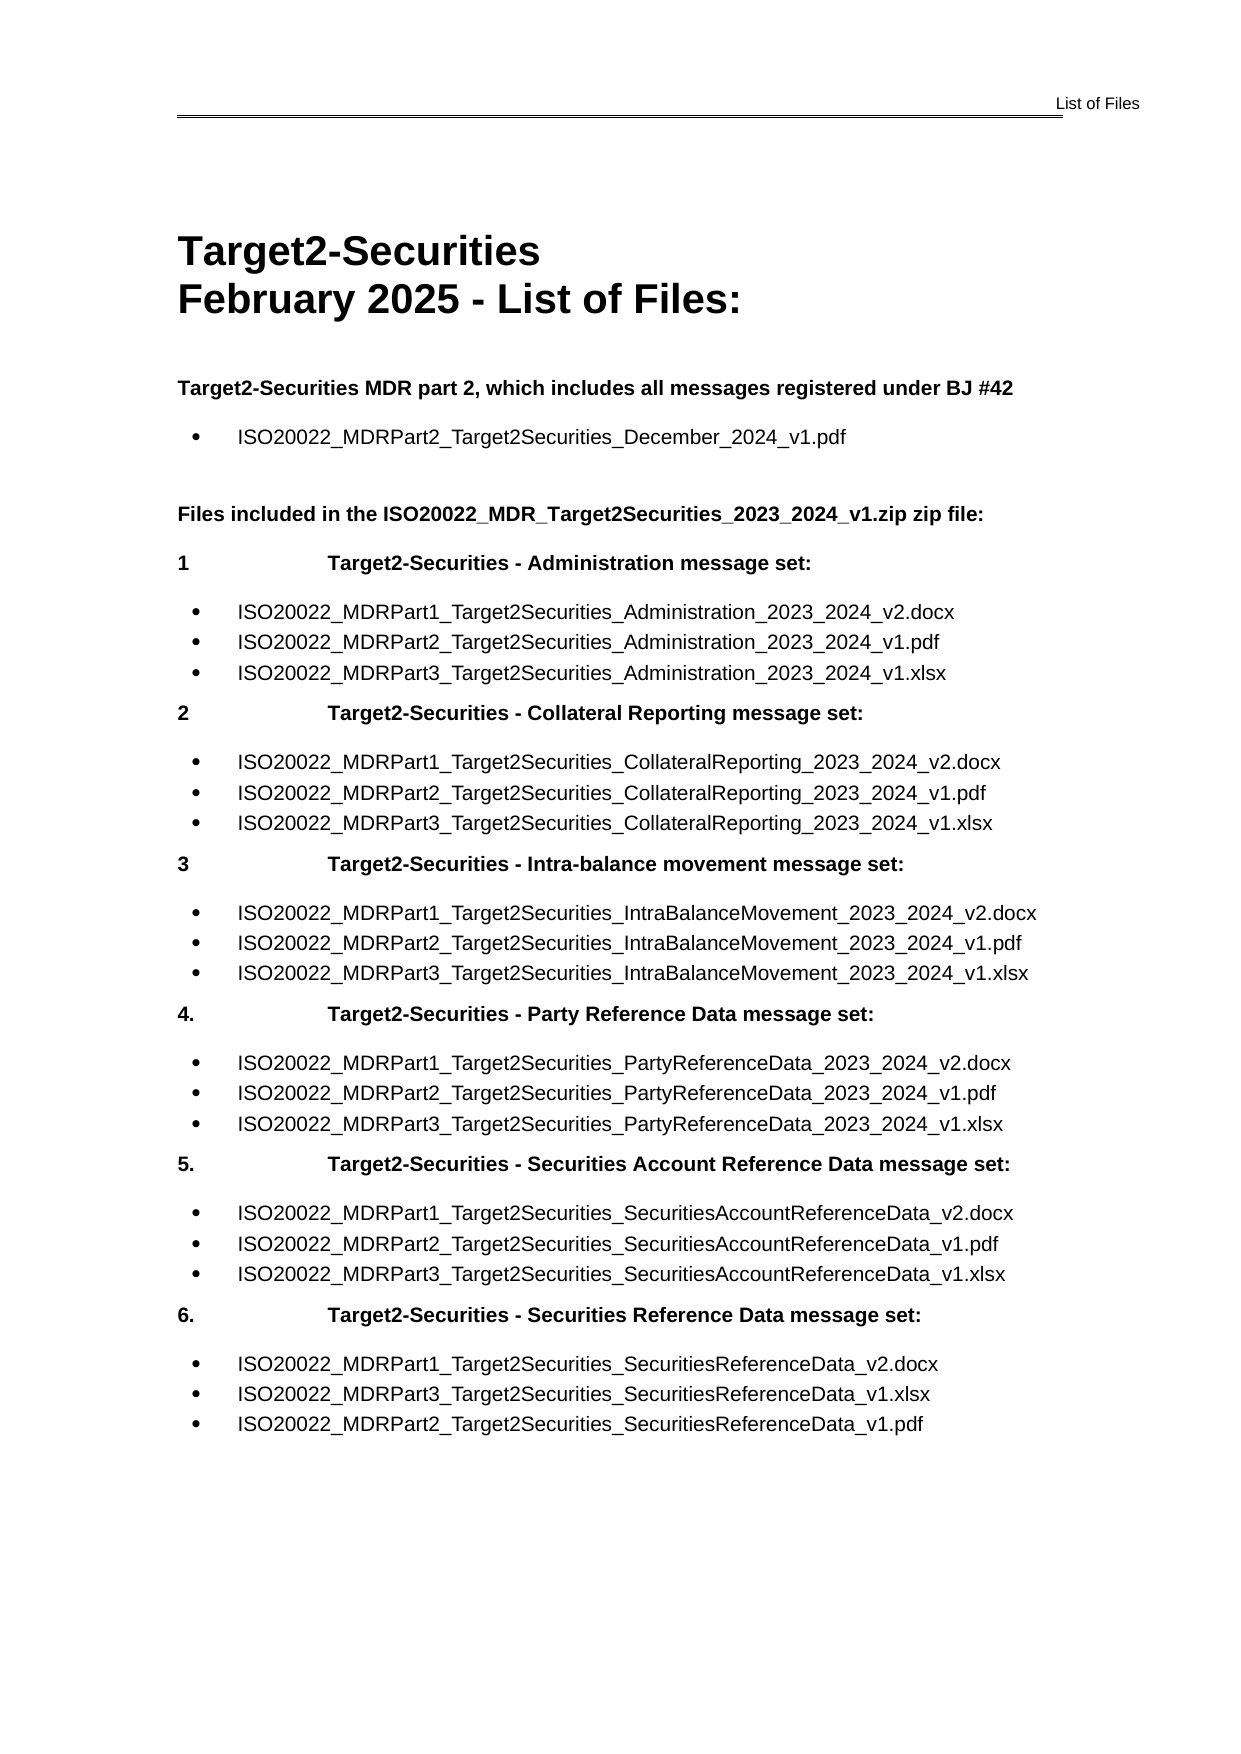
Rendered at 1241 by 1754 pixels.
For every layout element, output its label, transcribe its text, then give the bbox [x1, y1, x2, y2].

list ISO20022_MDRPart3_Target2Securities_Administration_2023_2024_v1.xlsx [192, 660, 1063, 684]
list ISO20022_MDRPart2_Target2Securities_PartyReferenceData_2023_2024_v1.pdf [192, 1081, 1063, 1105]
list ISO20022_MDRPart1_Target2Securities_IntraBalanceMovement_2023_2024_v2.docx [192, 900, 1063, 924]
list ISO20022_MDRPart1_Target2Securities_Administration_2023_2024_v2.docx [192, 600, 1063, 624]
list ISO20022_MDRPart3_Target2Securities_SecuritiesAccountReferenceData_v1.xlsx [192, 1262, 1063, 1286]
list ISO20022_MDRPart1_Target2Securities_SecuritiesAccountReferenceData_v2.docx [192, 1201, 1063, 1225]
list ISO20022_MDRPart1_Target2Securities_PartyReferenceData_2023_2024_v2.docx [192, 1051, 1063, 1075]
text 6. Target2-Securities - Securities Reference Data message set: [177, 1302, 1063, 1326]
list ISO20022_MDRPart2_Target2Securities_SecuritiesReferenceData_v1.pdf [192, 1412, 1063, 1436]
text 2 Target2-Securities - Collateral Reporting message set: [177, 701, 1063, 725]
list ISO20022_MDRPart3_Target2Securities_PartyReferenceData_2023_2024_v1.xlsx [192, 1111, 1063, 1135]
text 1 Target2-Securities - Administration message set: [177, 551, 1063, 575]
list ISO20022_MDRPart2_Target2Securities_December_2024_v1.pdf [192, 425, 1063, 449]
list ISO20022_MDRPart2_Target2Securities_Administration_2023_2024_v1.pdf [192, 630, 1063, 654]
text 4. Target2-Securities - Party Reference Data message set: [177, 1002, 1063, 1026]
list ISO20022_MDRPart3_Target2Securities_IntraBalanceMovement_2023_2024_v1.xlsx [192, 961, 1063, 985]
subtitle Target2-Securities February 2025 - List of Files: [177, 227, 1063, 323]
list ISO20022_MDRPart1_Target2Securities_SecuritiesReferenceData_v2.docx [192, 1351, 1063, 1375]
list ISO20022_MDRPart3_Target2Securities_SecuritiesReferenceData_v1.xlsx [192, 1382, 1063, 1406]
list ISO20022_MDRPart1_Target2Securities_CollateralReporting_2023_2024_v2.docx [192, 750, 1063, 774]
list ISO20022_MDRPart3_Target2Securities_CollateralReporting_2023_2024_v1.xlsx [192, 811, 1063, 835]
list ISO20022_MDRPart2_Target2Securities_IntraBalanceMovement_2023_2024_v1.pdf [192, 931, 1063, 955]
text 5. Target2-Securities - Securities Account Reference Data message set: [177, 1152, 1063, 1176]
text Files included in the ISO20022_MDR_Target2Securities_2023_2024_v1.zip zip file: [177, 502, 1063, 526]
list ISO20022_MDRPart2_Target2Securities_CollateralReporting_2023_2024_v1.pdf [192, 780, 1063, 804]
text 3 Target2-Securities - Intra-balance movement message set: [177, 851, 1063, 875]
list ISO20022_MDRPart2_Target2Securities_SecuritiesAccountReferenceData_v1.pdf [192, 1231, 1063, 1255]
text Target2-Securities MDR part 2, which includes all messages registered under BJ #42 [177, 376, 1063, 400]
